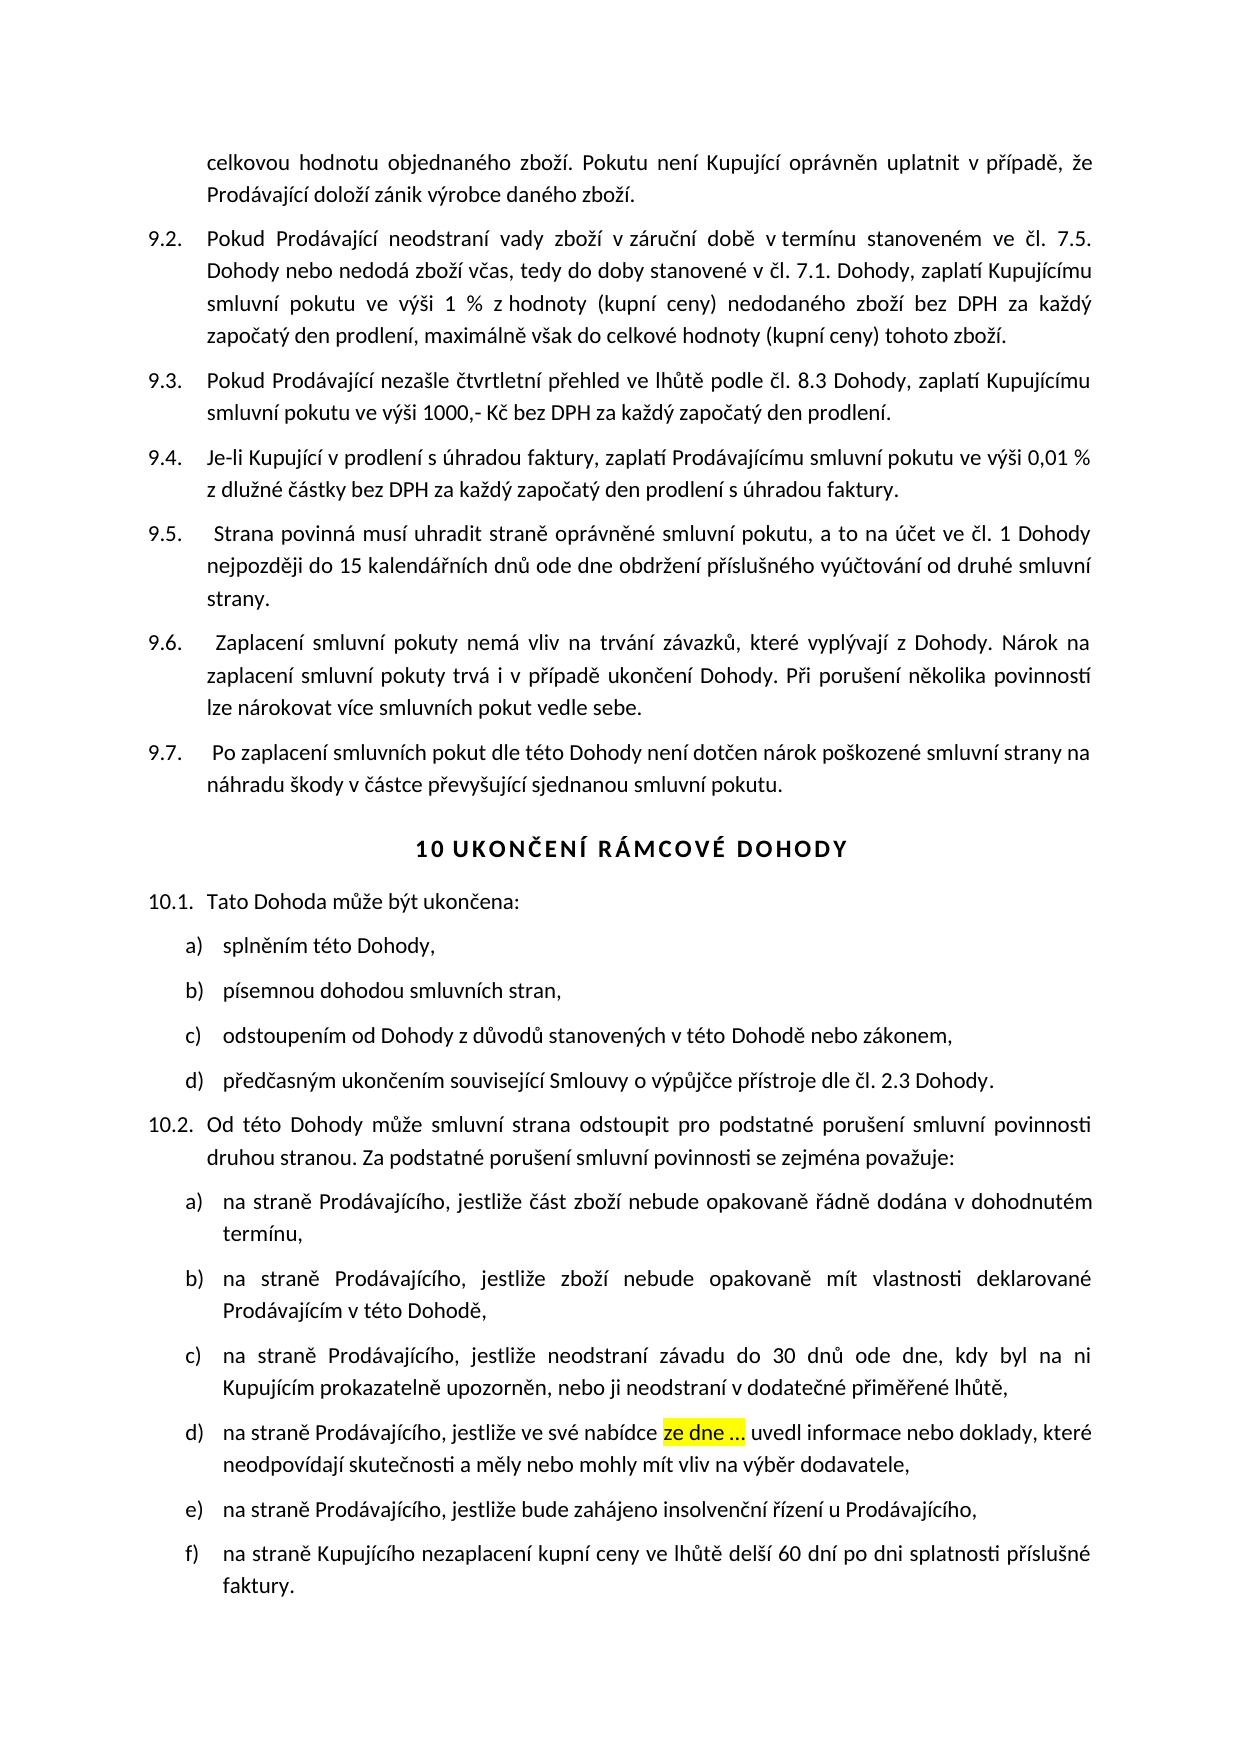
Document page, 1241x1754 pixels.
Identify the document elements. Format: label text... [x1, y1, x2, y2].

list odstoupením od Dohody z důvodů stanovených v této Dohodě nebo zákonem, [185, 1021, 1093, 1049]
list splněním této Dohody, [185, 932, 1093, 960]
list na straně Prodávajícího, jestliže neodstraní závadu do 30 dnů ode dne, kdy byl na ni Kupujícím prokazatelně upozorněn, nebo ji neodstraní v dodatečné přiměřené lhůtě, [185, 1341, 1093, 1401]
list na straně Kupujícího nezaplacení kupní ceny ve lhůtě delší 60 dní po dni splatnosti příslušné faktury. [185, 1539, 1093, 1600]
list Zaplacení smluvní pokuty nemá vliv na trvání závazků, které vyplývají z Dohody. Nárok na zaplacení smluvní pokuty trvá i v případě ukončení Dohody. Při porušení několika povinností lze nárokovat více smluvních pokut vedle sebe. [148, 628, 1093, 721]
list na straně Prodávajícího, jestliže zboží nebude opakovaně mít vlastnosti deklarované Prodávajícím v této Dohodě, [185, 1264, 1093, 1324]
list Je-li Kupující v prodlení s úhradou faktury, zaplatí Prodávajícímu smluvní pokutu ve výši 0,01 % z dlužné částky bez DPH za každý započatý den prodlení s úhradou faktury. [148, 443, 1093, 503]
list Od této Dohody může smluvní strana odstoupit pro podstatné porušení smluvní povinnosti druhou stranou. Za podstatné porušení smluvní povinnosti se zejména považuje: [148, 1110, 1093, 1171]
list předčasným ukončením související Smlouvy o výpůjčce přístroje dle čl. 2.3 Dohody. [185, 1066, 1093, 1094]
list na straně Prodávajícího, jestliže část zboží nebude opakovaně řádně dodána v dohodnutém termínu, [185, 1187, 1093, 1247]
list Pokud Prodávající neodstraní vady zboží v záruční době v termínu stanoveném ve čl. 7.5. Dohody nebo nedodá zboží včas, tedy do doby stanovené v čl. 7.1. Dohody, zaplatí Kupujícímu smluvní pokutu ve výši 1 % z hodnoty (kupní ceny) nedodaného zboží bez DPH za každý započatý den prodlení, maximálně však do celkové hodnoty (kupní ceny) tohoto zboží. [148, 224, 1093, 349]
list Tato Dohoda může být ukončena: [148, 887, 1093, 915]
list na straně Prodávajícího, jestliže bude zahájeno insolvenční řízení u Prodávajícího, [185, 1495, 1093, 1523]
list na straně Prodávajícího, jestliže ve své nabídce ze dne … uvedl informace nebo doklady, které neodpovídají skutečnosti a měly nebo mohly mít vliv na výběr dodavatele, [185, 1418, 1093, 1478]
list Strana povinná musí uhradit straně oprávněné smluvní pokutu, a to na účet ve čl. 1 Dohody nejpozději do 15 kalendářních dnů ode dne obdržení příslušného vyúčtování od druhé smluvní strany. [148, 519, 1093, 612]
list Pokud Prodávající nezašle čtvrtletní přehled ve lhůtě podle čl. 8.3 Dohody, zaplatí Kupujícímu smluvní pokutu ve výši 1000,- Kč bez DPH za každý započatý den prodlení. [148, 366, 1093, 426]
subtitle UKONČENÍ RÁMCOVÉ DOHODY [169, 833, 1093, 864]
list písemnou dohodou smluvních stran, [185, 976, 1093, 1004]
list Po zaplacení smluvních pokut dle této Dohody není dotčen nárok poškozené smluvní strany na náhradu škody v částce převyšující sjednanou smluvní pokutu. [148, 738, 1093, 798]
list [148, 148, 1093, 208]
